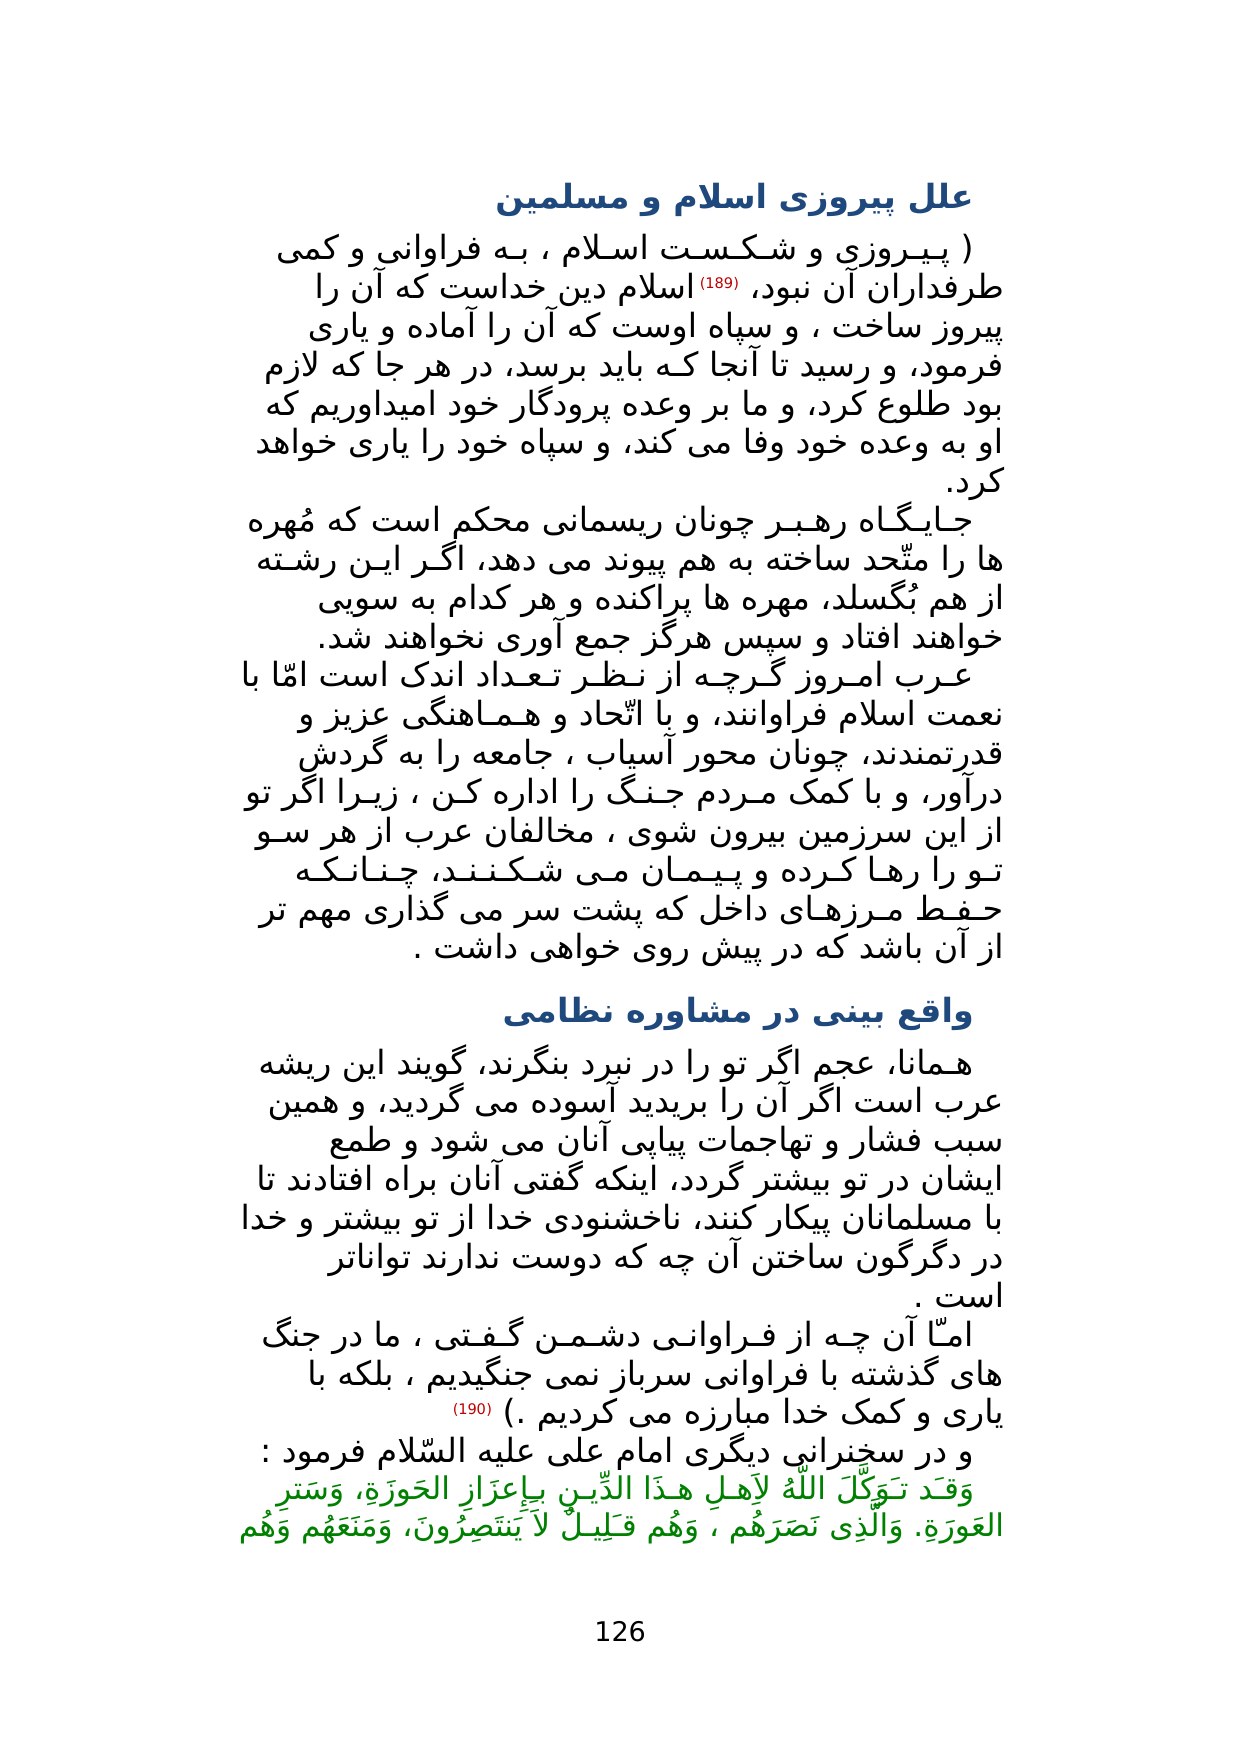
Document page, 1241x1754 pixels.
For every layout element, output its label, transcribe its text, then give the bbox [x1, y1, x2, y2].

subtitle واقع بینی در مشاوره نظامی [236, 992, 1004, 1031]
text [236, 1471, 1004, 1543]
text عـرب امـروز گـرچـه از نـظـر تـعـداد اندک است امّا با نعمت اسلام فراوانند، و با اتّحاد و هـمـاهنگی عزیز و قدرتمندند، چونان محور آسیاب ، جامعه را به گردش درآور، و با کمک مـردم جـنـگ را اداره کـن ، زیـرا اگر تو از این سرزمین بیرون شوی ، مخالفان عرب از هر سـو تـو را رهـا کـرده و پـیـمـان مـی شـکـنـنـد، چـنـانـکـه حـفـط مـرزهـای داخل که پشت سر می گذاری مهم تر از آن باشد که در پیش روی خواهی داشت . [236, 656, 1004, 967]
text هـمانا، عجم اگر تو را در نبرد بنگرند، گویند این ریشه عرب است اگر آن را بریدید آسوده می گردید، و همین سبب فشار و تهاجمات پیاپی آنان می شود و طمع ایشان در تو بیشتر گردد، اینکه گفتی آنان براه افتادند تا با مسلمانان پیکار کنند، ناخشنودی خدا از تو بیشتر و خدا در دگرگون ساختن آن چه که دوست ندارند تواناتر است . [236, 1043, 1004, 1315]
text امـّا آن چـه از فـراوانـی دشـمـن گـفـتی ، ما در جنگ های گذشته با فراوانی سرباز نمی جنگیدیم ، بلکه با یاری و کمک خدا مبارزه می کردیم .) (190) [236, 1315, 1004, 1432]
text ( پـیـروزی و شـکـسـت اسـلام ، بـه فراوانی و کمی طرفداران آن نبود، (189) اسلام دین خداست که آن را پیروز ساخت ، و سپاه اوست که آن را آماده و یاری فرمود، و رسید تا آنجا کـه باید برسد، در هر جا که لازم بود طلوع کرد، و ما بر وعده پرودگار خود امیداوریم که او به وعده خود وفا می کند، و سپاه خود را یاری خواهد کرد. [236, 228, 1004, 501]
text جـایـگـاه رهـبـر چونان ریسمانی محکم است که مُهره ها را متّحد ساخته به هم پیوند می دهد، اگـر ایـن رشـته از هم بُگسلد، مهره ها پراکنده و هر کدام به سویی خواهند افتاد و سپس هرگز جمع آوری نخواهند شد. [236, 501, 1004, 656]
text و در سخنرانی دیگری امام علی علیه السّلام فرمود : [236, 1432, 1004, 1471]
subtitle علل پیروزی اسلام و مسلمین [236, 177, 1004, 216]
